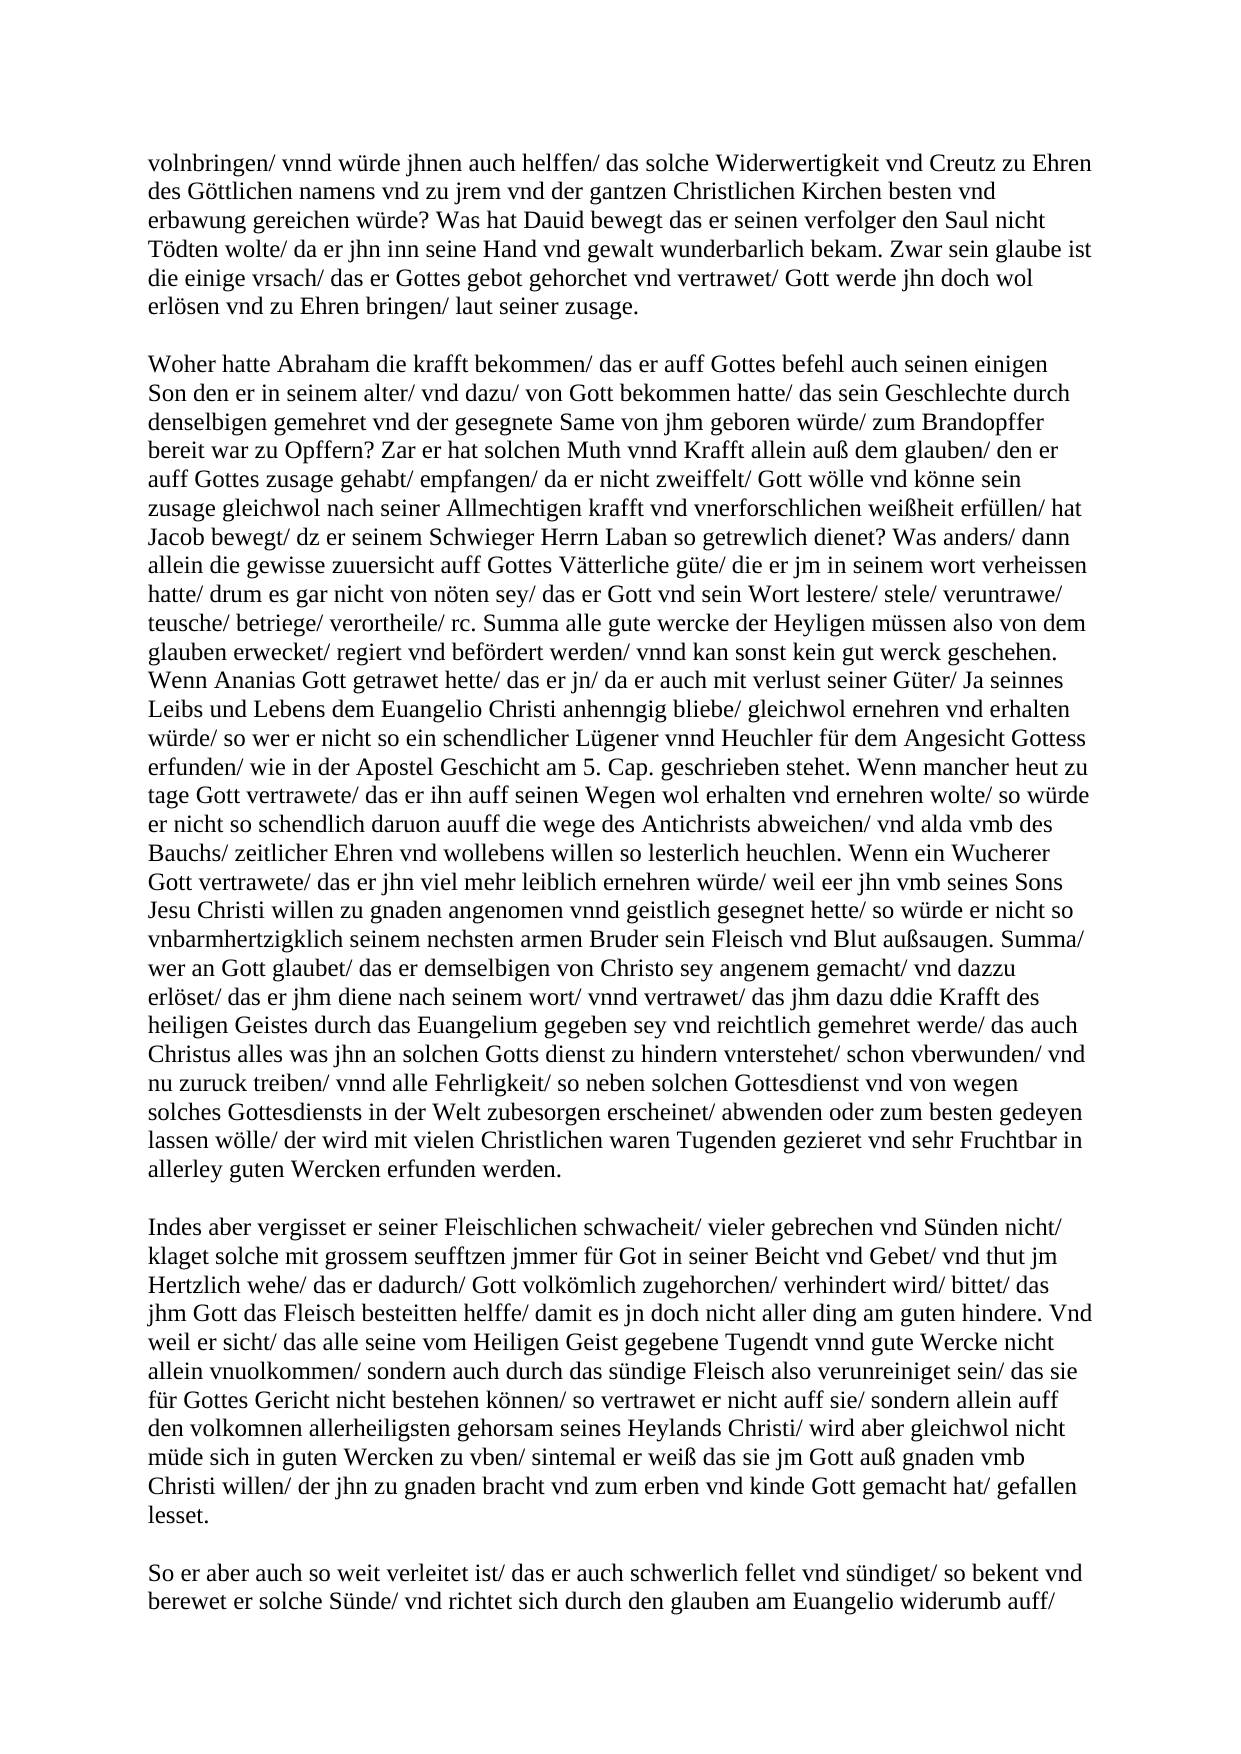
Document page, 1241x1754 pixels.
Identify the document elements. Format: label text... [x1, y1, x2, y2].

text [148, 148, 1093, 320]
text Indes aber vergisset er seiner Fleischlichen schwacheit/ vieler gebrechen vnd Sünden nicht/ klaget solche mit grossem seufftzen jmmer für Got in seiner Beicht vnd Gebet/ vnd thut jm Hertzlich wehe/ das er dadurch/ Gott volkömlich zugehorchen/ verhindert wird/ bittet/ das jhm Gott das Fleisch besteitten helffe/ damit es jn doch nicht aller ding am guten hindere. Vnd weil er sicht/ das alle seine vom Heiligen Geist gegebene Tugendt vnnd gute Wercke nicht allein vnuolkommen/ sondern auch durch das sündige Fleisch also verunreiniget sein/ das sie für Gottes Gericht nicht bestehen können/ so vertrawet er nicht auff sie/ sondern allein auff den volkomnen allerheiligsten gehorsam seines Heylands Christi/ wird aber gleichwol nicht müde sich in guten Wercken zu vben/ sintemal er weiß das sie jm Gott auß gnaden vmb Christi willen/ der jhn zu gnaden bracht vnd zum erben vnd kinde Gott gemacht hat/ gefallen lesset. [148, 1212, 1093, 1528]
text Woher hatte Abraham die krafft bekommen/ das er auff Gottes befehl auch seinen einigen Son den er in seinem alter/ vnd dazu/ von Gott bekommen hatte/ das sein Geschlechte durch denselbigen gemehret vnd der gesegnete Same von jhm geboren würde/ zum Brandopffer bereit war zu Opffern? Zar er hat solchen Muth vnnd Krafft allein auß dem glauben/ den er auff Gottes zusage gehabt/ empfangen/ da er nicht zweiffelt/ Gott wölle vnd könne sein zusage gleichwol nach seiner Allmechtigen krafft vnd vnerforschlichen weißheit erfüllen/ hat Jacob bewegt/ dz er seinem Schwieger Herrn Laban so getrewlich dienet? Was anders/ dann allein die gewisse zuuersicht auff Gottes Vätterliche güte/ die er jm in seinem wort verheissen hatte/ drum es gar nicht von nöten sey/ das er Gott vnd sein Wort lestere/ stele/ veruntrawe/ teusche/ betriege/ verortheile/ rc. Summa alle gute wercke der Heyligen müssen also von dem glauben erwecket/ regiert vnd befördert werden/ vnnd kan sonst kein gut werck geschehen. Wenn Ananias Gott getrawet hette/ das er jn/ da er auch mit verlust seiner Güter/ Ja seinnes Leibs und Lebens dem Euangelio Christi anhenngig bliebe/ gleichwol ernehren vnd erhalten würde/ so wer er nicht so ein schendlicher Lügener vnnd Heuchler für dem Angesicht Gottess erfunden/ wie in der Apostel Geschicht am 5. Cap. geschrieben stehet. Wenn mancher heut zu tage Gott vertrawete/ das er ihn auff seinen Wegen wol erhalten vnd ernehren wolte/ so würde er nicht so schendlich daruon auuff die wege des Antichrists abweichen/ vnd alda vmb des Bauchs/ zeitlicher Ehren vnd wollebens willen so lesterlich heuchlen. Wenn ein Wucherer Gott vertrawete/ das er jhn viel mehr leiblich ernehren würde/ weil eer jhn vmb seines Sons Jesu Christi willen zu gnaden angenomen vnnd geistlich gesegnet hette/ so würde er nicht so vnbarmhertzigklich seinem nechsten armen Bruder sein Fleisch vnd Blut außsaugen. Summa/ wer an Gott glaubet/ das er demselbigen von Christo sey angenem gemacht/ vnd dazzu erlöset/ das er jhm diene nach seinem wort/ vnnd vertrawet/ das jhm dazu ddie Krafft des heiligen Geistes durch das Euangelium gegeben sey vnd reichtlich gemehret werde/ das auch Christus alles was jhn an solchen Gotts dienst zu hindern vnterstehet/ schon vberwunden/ vnd nu zuruck treiben/ vnnd alle Fehrligkeit/ so neben solchen Gottesdienst vnd von wegen solches Gottesdiensts in der Welt zubesorgen erscheinet/ abwenden oder zum besten gedeyen lassen wölle/ der wird mit vielen Christlichen waren Tugenden gezieret vnd sehr Fruchtbar in allerley guten Wercken erfunden werden. [148, 349, 1093, 1183]
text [148, 1558, 1093, 1615]
